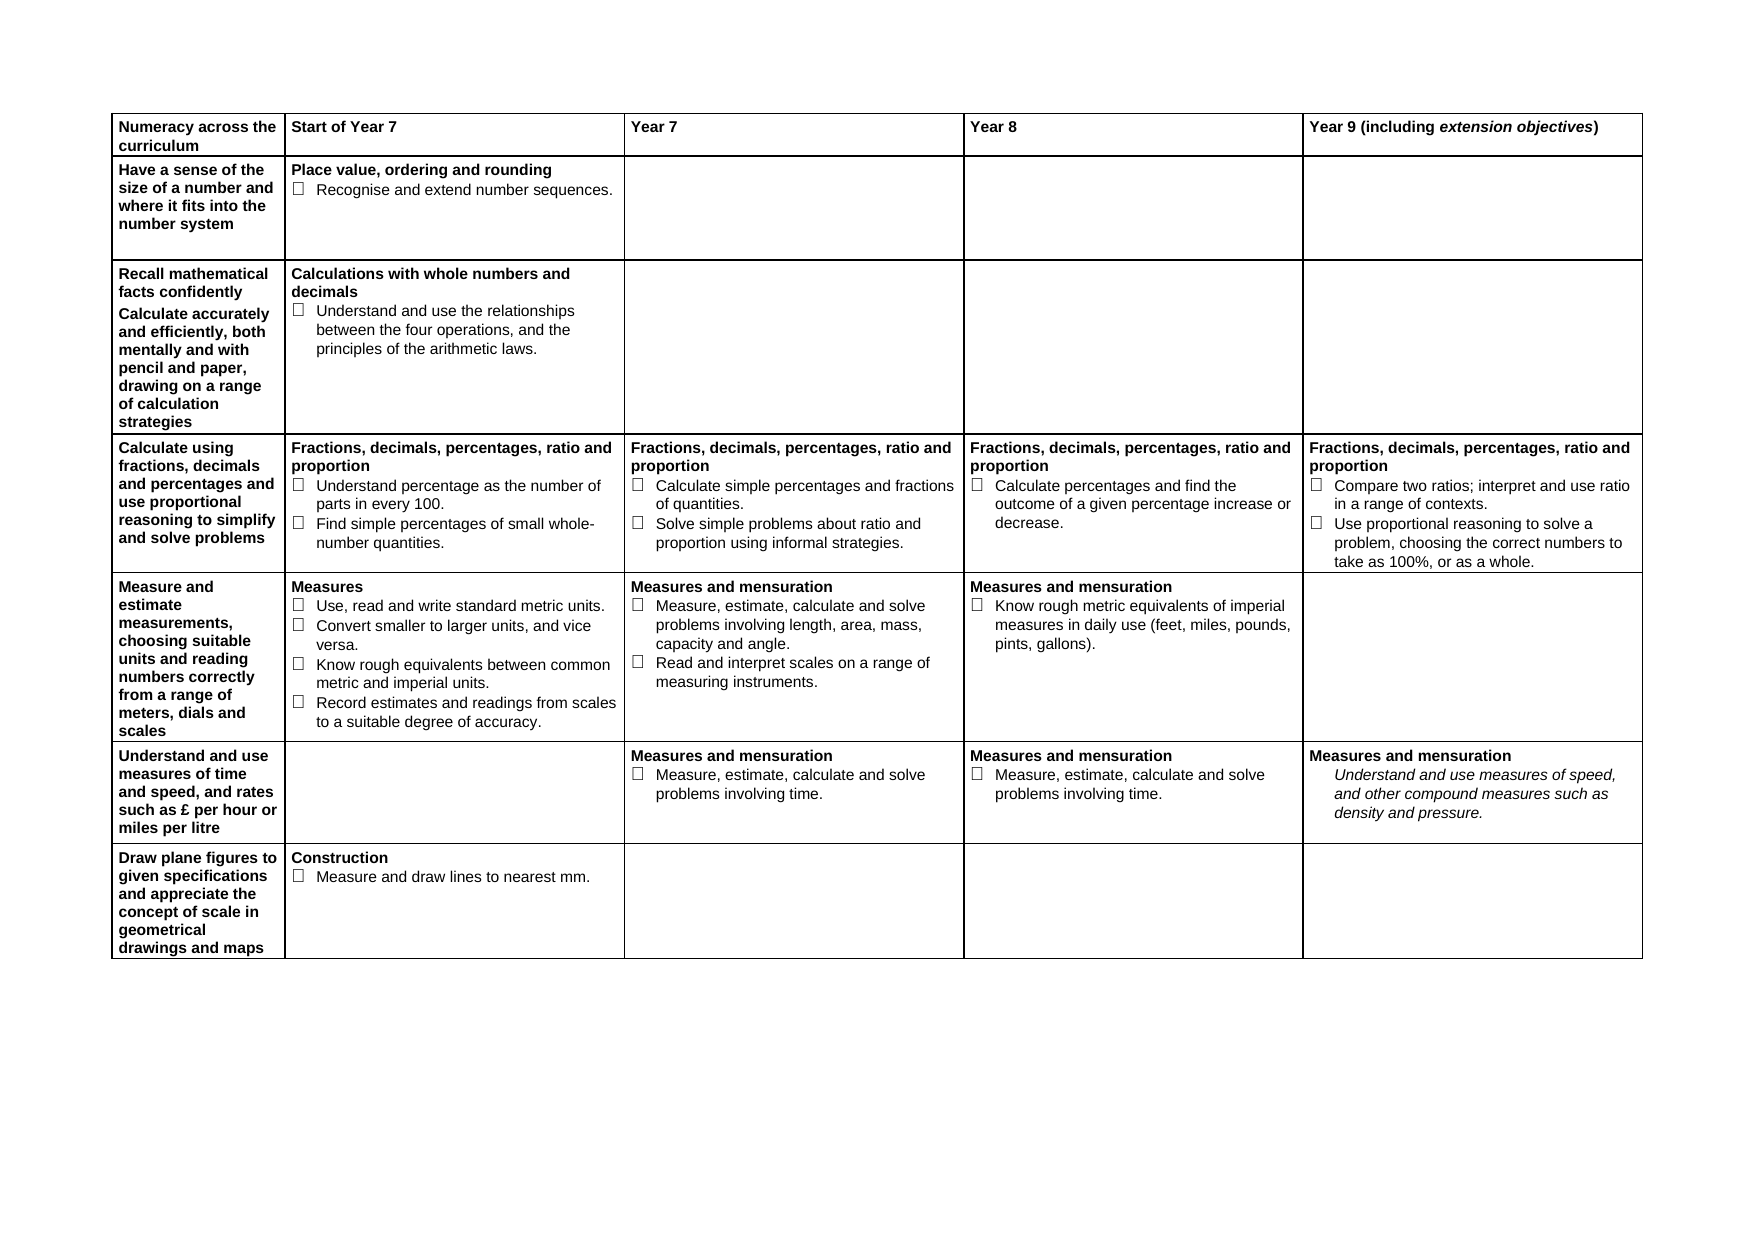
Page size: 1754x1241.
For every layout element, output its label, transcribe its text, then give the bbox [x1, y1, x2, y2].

table_cell [965, 261, 1302, 433]
table_cell Recall mathematical facts confidently Calculate accurately and efficiently, both mentally and with pencil and paper, drawing on a range of calculation strategies [113, 261, 284, 433]
table_cell Fractions, decimals, percentages, ratio and proportion Understand percentage as the number of parts in every 100. Find simple percentages of small whole-number quantities. [286, 435, 624, 572]
table_cell Fractions, decimals, percentages, ratio and proportion Compare two ratios; interpret and use ratio in a range of contexts. Use proportional reasoning to solve a problem, choosing the correct numbers to take as 100%, or as a whole. [1304, 435, 1642, 572]
table_cell Measures and mensuration Measure, estimate, calculate and solve problems involving length, area, mass, capacity and angle. Read and interpret scales on a range of measuring instruments. [625, 573, 963, 741]
table_cell Measures and mensuration Measure, estimate, calculate and solve problems involving time. [965, 742, 1302, 843]
table_cell [965, 157, 1302, 259]
table_cell Fractions, decimals, percentages, ratio and proportion Calculate simple percentages and fractions of quantities. Solve simple problems about ratio and proportion using informal strategies. [625, 435, 963, 572]
table_cell [625, 261, 963, 433]
table_cell Have a sense of the size of a number and where it fits into the number system [113, 157, 284, 259]
table_cell [1304, 573, 1642, 741]
table_cell Draw plane figures to given specifications and appreciate the concept of scale in geometrical drawings and maps [113, 844, 284, 958]
table_cell Measures and mensuration Know rough metric equivalents of imperial measures in daily use (feet, miles, pounds, pints, gallons). [965, 573, 1302, 741]
table_header Year 8 [965, 114, 1302, 155]
table_cell Understand and use measures of time and speed, and rates such as £ per hour or miles per litre [113, 742, 284, 843]
table_header Year 7 [625, 114, 963, 155]
table_cell [286, 742, 624, 843]
table_cell Calculations with whole numbers and decimals Understand and use the relationships between the four operations, and the principles of the arithmetic laws. [286, 261, 624, 433]
table_cell Fractions, decimals, percentages, ratio and proportion Calculate percentages and find the outcome of a given percentage increase or decrease. [965, 435, 1302, 572]
table_header Year 9 (including extension objectives) [1304, 114, 1642, 155]
table_cell [625, 844, 963, 958]
table_cell Construction Measure and draw lines to nearest mm. [286, 844, 624, 958]
table_cell Measures and mensuration Measure, estimate, calculate and solve problems involving time. [625, 742, 963, 843]
table_cell Measures Use, read and write standard metric units. Convert smaller to larger units, and vice versa. Know rough equivalents between common metric and imperial units. Record estimates and readings from scales to a suitable degree of accuracy. [286, 573, 624, 741]
table_cell [1304, 157, 1642, 259]
table_cell [1304, 261, 1642, 433]
table_cell [965, 844, 1302, 958]
table_cell Measures and mensuration Understand and use measures of speed, and other compound measures such as density and pressure. [1304, 742, 1642, 843]
table_header Numeracy across the curriculum [113, 114, 284, 155]
table_cell [1304, 844, 1642, 958]
table_cell Measure and estimate measurements, choosing suitable units and reading numbers correctly from a range of meters, dials and scales [113, 573, 284, 741]
table_cell Calculate using fractions, decimals and percentages and use proportional reasoning to simplify and solve problems [113, 435, 284, 572]
table_header Start of Year 7 [286, 114, 624, 155]
table_cell Place value, ordering and rounding Recognise and extend number sequences. [286, 157, 624, 259]
table_cell [625, 157, 963, 259]
